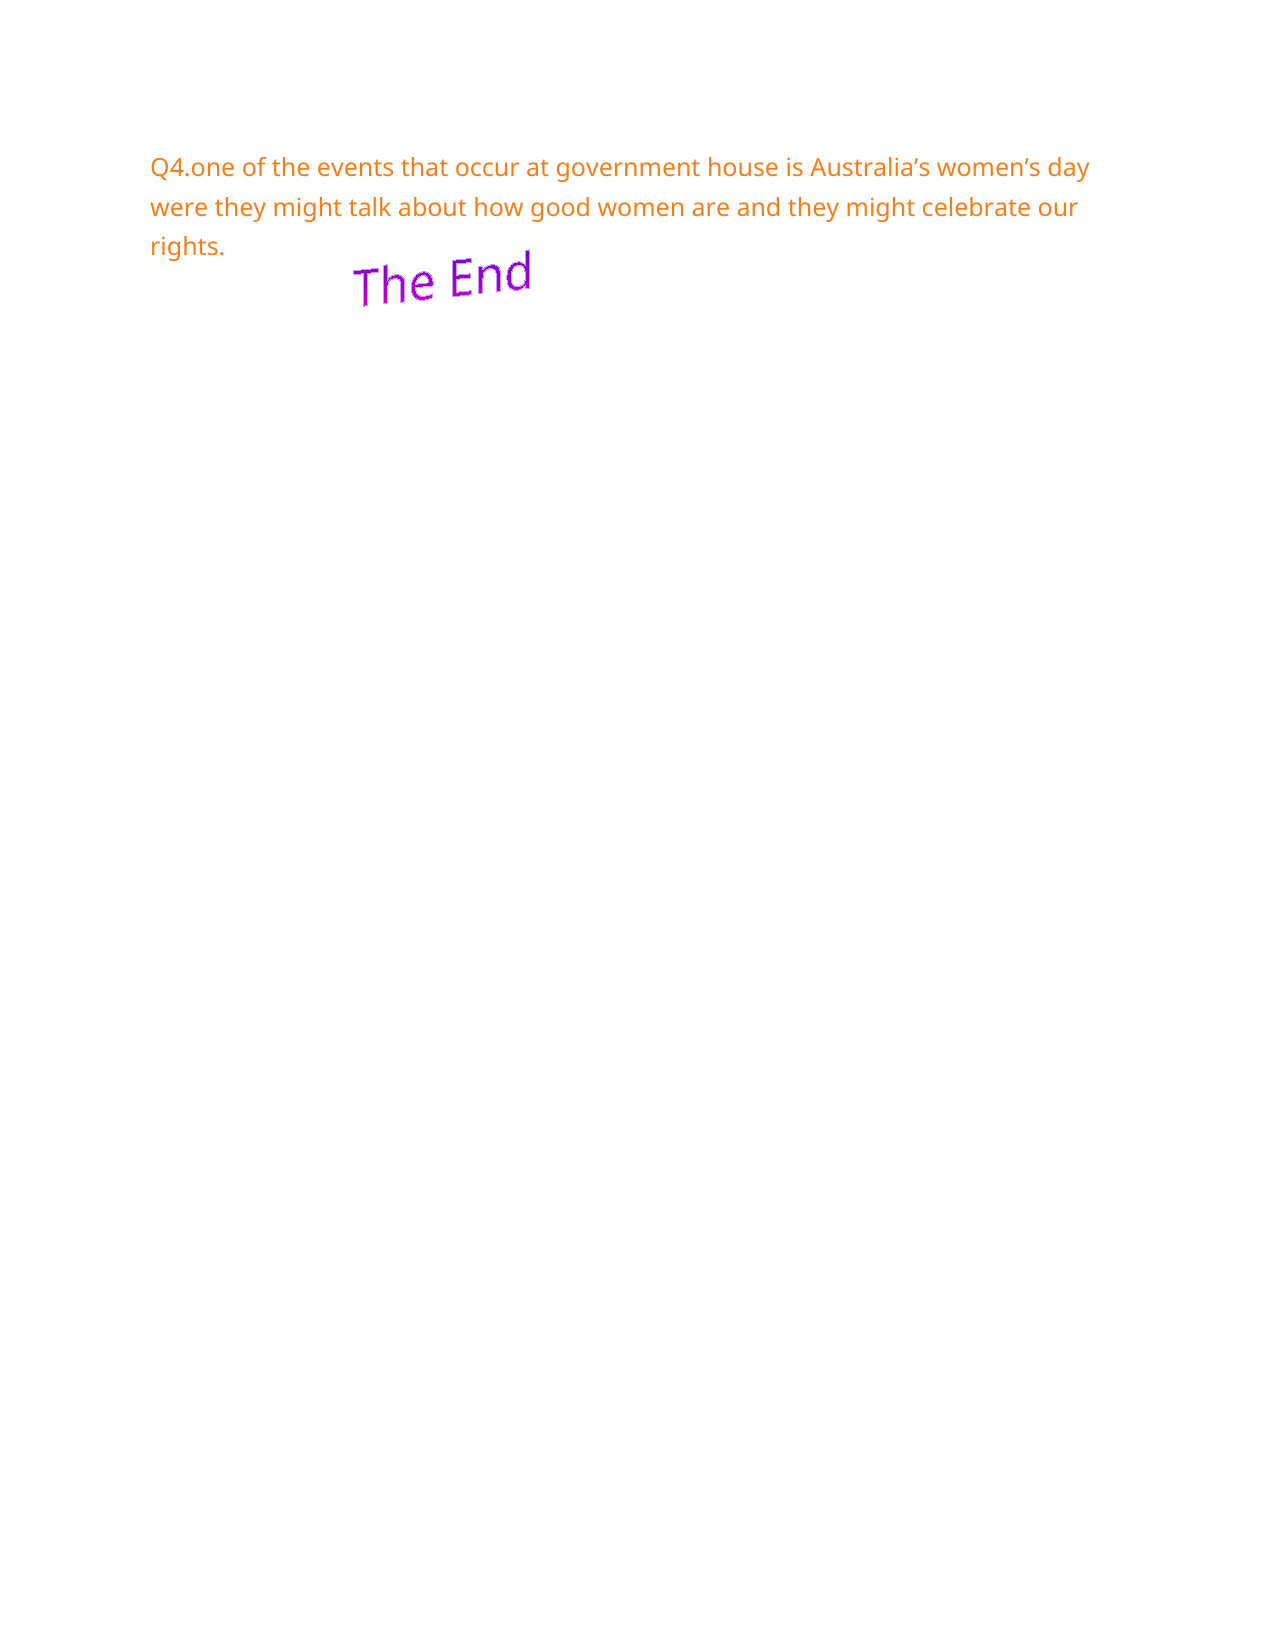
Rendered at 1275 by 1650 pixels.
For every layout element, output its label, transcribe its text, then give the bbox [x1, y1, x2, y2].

text Q4.one of the events that occur at government house is Australia’s women’s day were they might talk about how good women are and they might celebrate our rights. [150, 150, 1125, 262]
